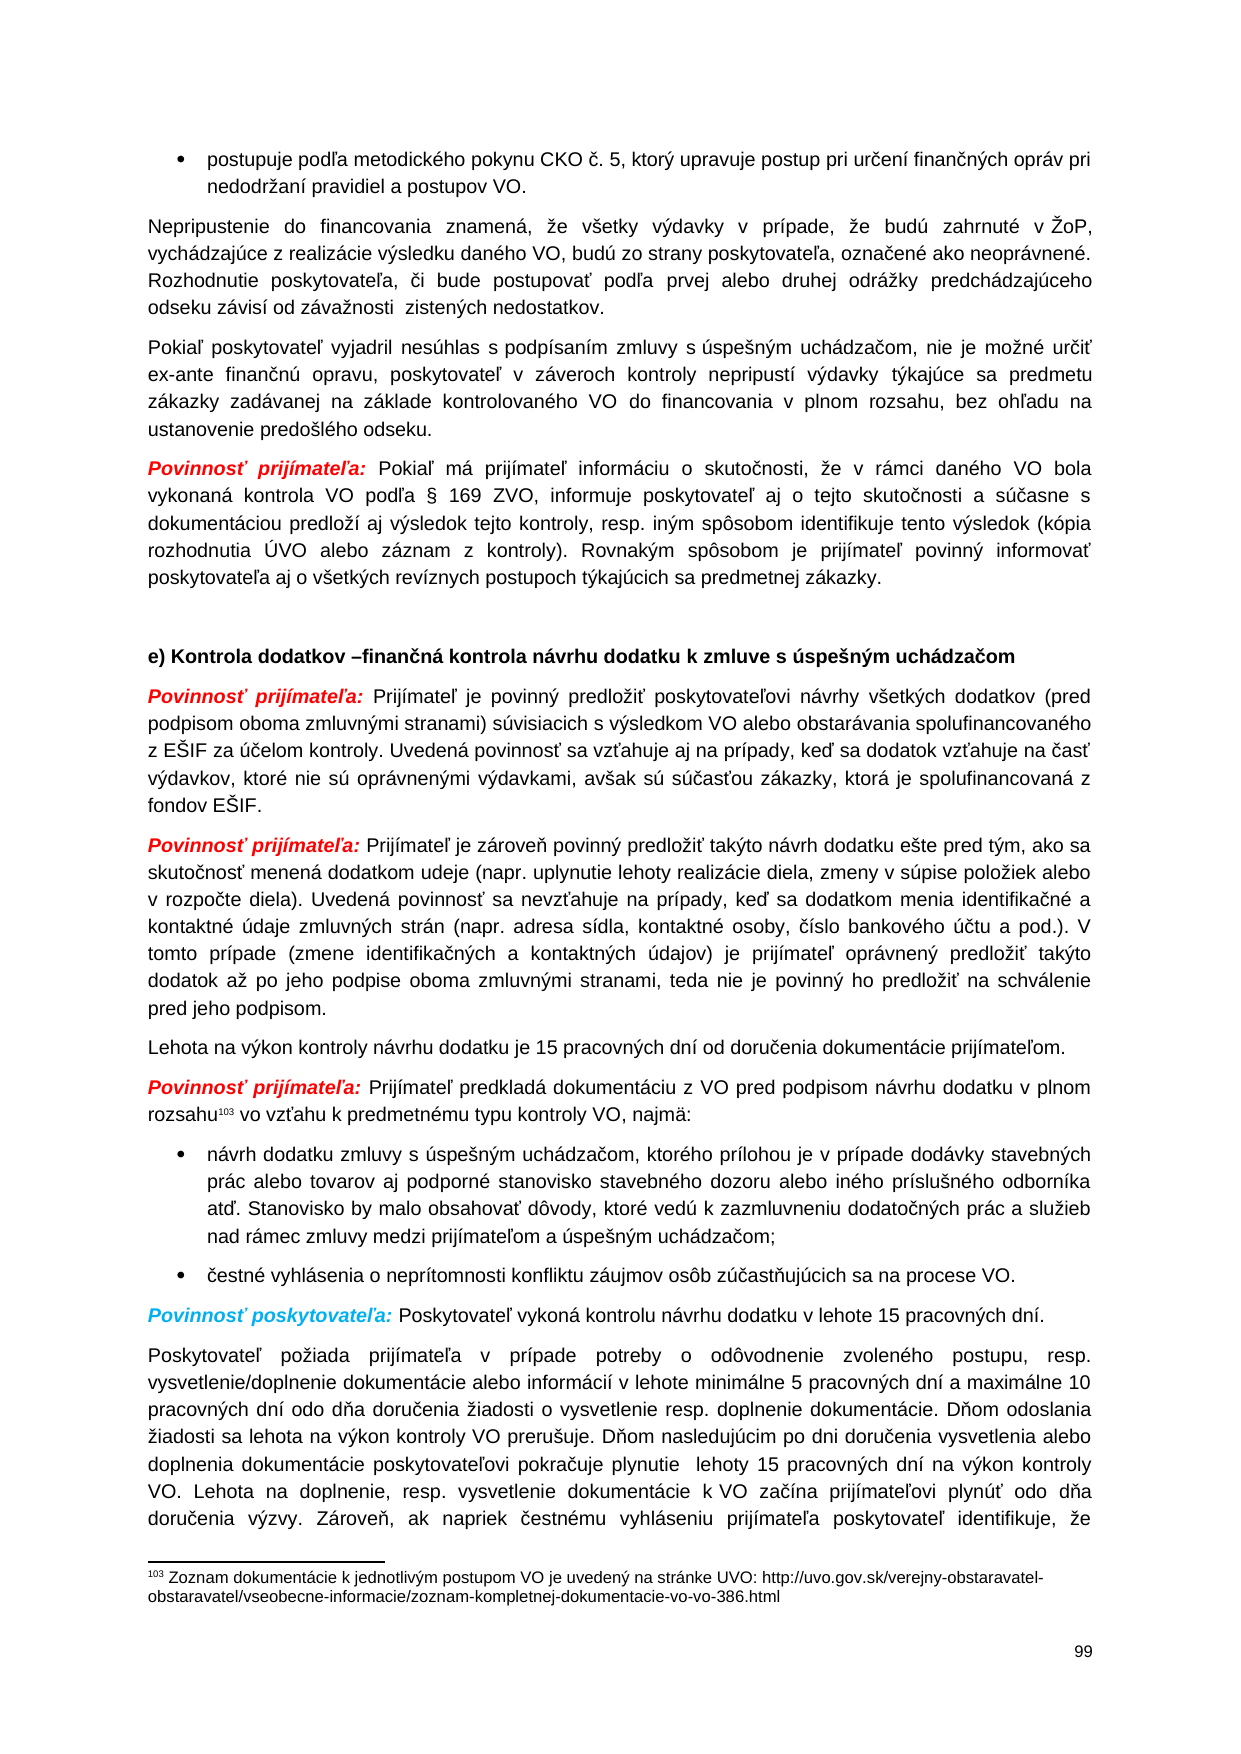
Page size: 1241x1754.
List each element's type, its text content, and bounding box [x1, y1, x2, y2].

text e) Kontrola dodatkov –finančná kontrola návrhu dodatku k zmluve s úspešným uchádzačom [148, 645, 1092, 668]
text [148, 1344, 1092, 1529]
text Povinnosť poskytovateľa: Poskytovateľ vykoná kontrolu návrhu dodatku v lehote 15 pracovných dní. [148, 1304, 1092, 1327]
text čestné vyhlásenia o neprítomnosti konfliktu záujmov osôb zúčastňujúcich sa na procese VO. [177, 1264, 1092, 1287]
text Lehota na výkon kontroly návrhu dodatku je 15 pracovných dní od doručenia dokumentácie prijímateľom. [148, 1036, 1092, 1059]
text návrh dodatku zmluvy s úspešným uchádzačom, ktorého prílohou je v prípade dodávky stavebných prác alebo tovarov aj podporné stanovisko stavebného dozoru alebo iného príslušného odborníka atď. Stanovisko by malo obsahovať dôvody, ktoré vedú k zazmluvneniu dodatočných prác a služieb nad rámec zmluvy medzi prijímateľom a úspešným uchádzačom; [177, 1143, 1092, 1247]
text Povinnosť prijímateľa: Prijímateľ je povinný predložiť poskytovateľovi návrhy všetkých dodatkov (pred podpisom oboma zmluvnými stranami) súvisiacich s výsledkom VO alebo obstarávania spolufinancovaného z EŠIF za účelom kontroly. Uvedená povinnosť sa vzťahuje aj na prípady, keď sa dodatok vzťahuje na časť výdavkov, ktoré nie sú oprávnenými výdavkami, avšak sú súčasťou zákazky, ktorá je spolufinancovaná z fondov EŠIF. [148, 685, 1092, 816]
text Povinnosť prijímateľa: Prijímateľ predkladá dokumentáciu z VO pred podpisom návrhu dodatku v plnom rozsahu vo vzťahu k predmetnému typu kontroly VO, najmä: [148, 1076, 1092, 1126]
text Nepripustenie do financovania znamená, že všetky výdavky v prípade, že budú zahrnuté v ŽoP, vychádzajúce z realizácie výsledku daného VO, budú zo strany poskytovateľa, označené ako neoprávnené. Rozhodnutie poskytovateľa, či bude postupovať podľa prvej alebo druhej odrážky predchádzajúceho odseku závisí od závažnosti zistených nedostatkov. [148, 215, 1092, 319]
text postupuje podľa metodického pokynu CKO č. 5, ktorý upravuje postup pri určení finančných opráv pri nedodržaní pravidiel a postupov VO. [177, 148, 1092, 198]
text Povinnosť prijímateľa: Pokiaľ má prijímateľ informáciu o skutočnosti, že v rámci daného VO bola vykonaná kontrola VO podľa § 169 ZVO, informuje poskytovateľ aj o tejto skutočnosti a súčasne s dokumentáciou predloží aj výsledok tejto kontroly, resp. iným spôsobom identifikuje tento výsledok (kópia rozhodnutia ÚVO alebo záznam z kontroly). Rovnakým spôsobom je prijímateľ povinný informovať poskytovateľa aj o všetkých revíznych postupoch týkajúcich sa predmetnej zákazky. [148, 457, 1092, 589]
text Povinnosť prijímateľa: Prijímateľ je zároveň povinný predložiť takýto návrh dodatku ešte pred tým, ako sa skutočnosť menená dodatkom udeje (napr. uplynutie lehoty realizácie diela, zmeny v súpise položiek alebo v rozpočte diela). Uvedená povinnosť sa nevzťahuje na prípady, keď sa dodatkom menia identifikačné a kontaktné údaje zmluvných strán (napr. adresa sídla, kontaktné osoby, číslo bankového účtu a pod.). V tomto prípade (zmene identifikačných a kontaktných údajov) je prijímateľ oprávnený predložiť takýto dodatok až po jeho podpise oboma zmluvnými stranami, teda nie je povinný ho predložiť na schválenie pred jeho podpisom. [148, 833, 1092, 1019]
text Pokiaľ poskytovateľ vyjadril nesúhlas s podpísaním zmluvy s úspešným uchádzačom, nie je možné určiť ex-ante finančnú opravu, poskytovateľ v záveroch kontroly nepripustí výdavky týkajúce sa predmetu zákazky zadávanej na základe kontrolovaného VO do financovania v plnom rozsahu, bez ohľadu na ustanovenie predošlého odseku. [148, 336, 1092, 440]
